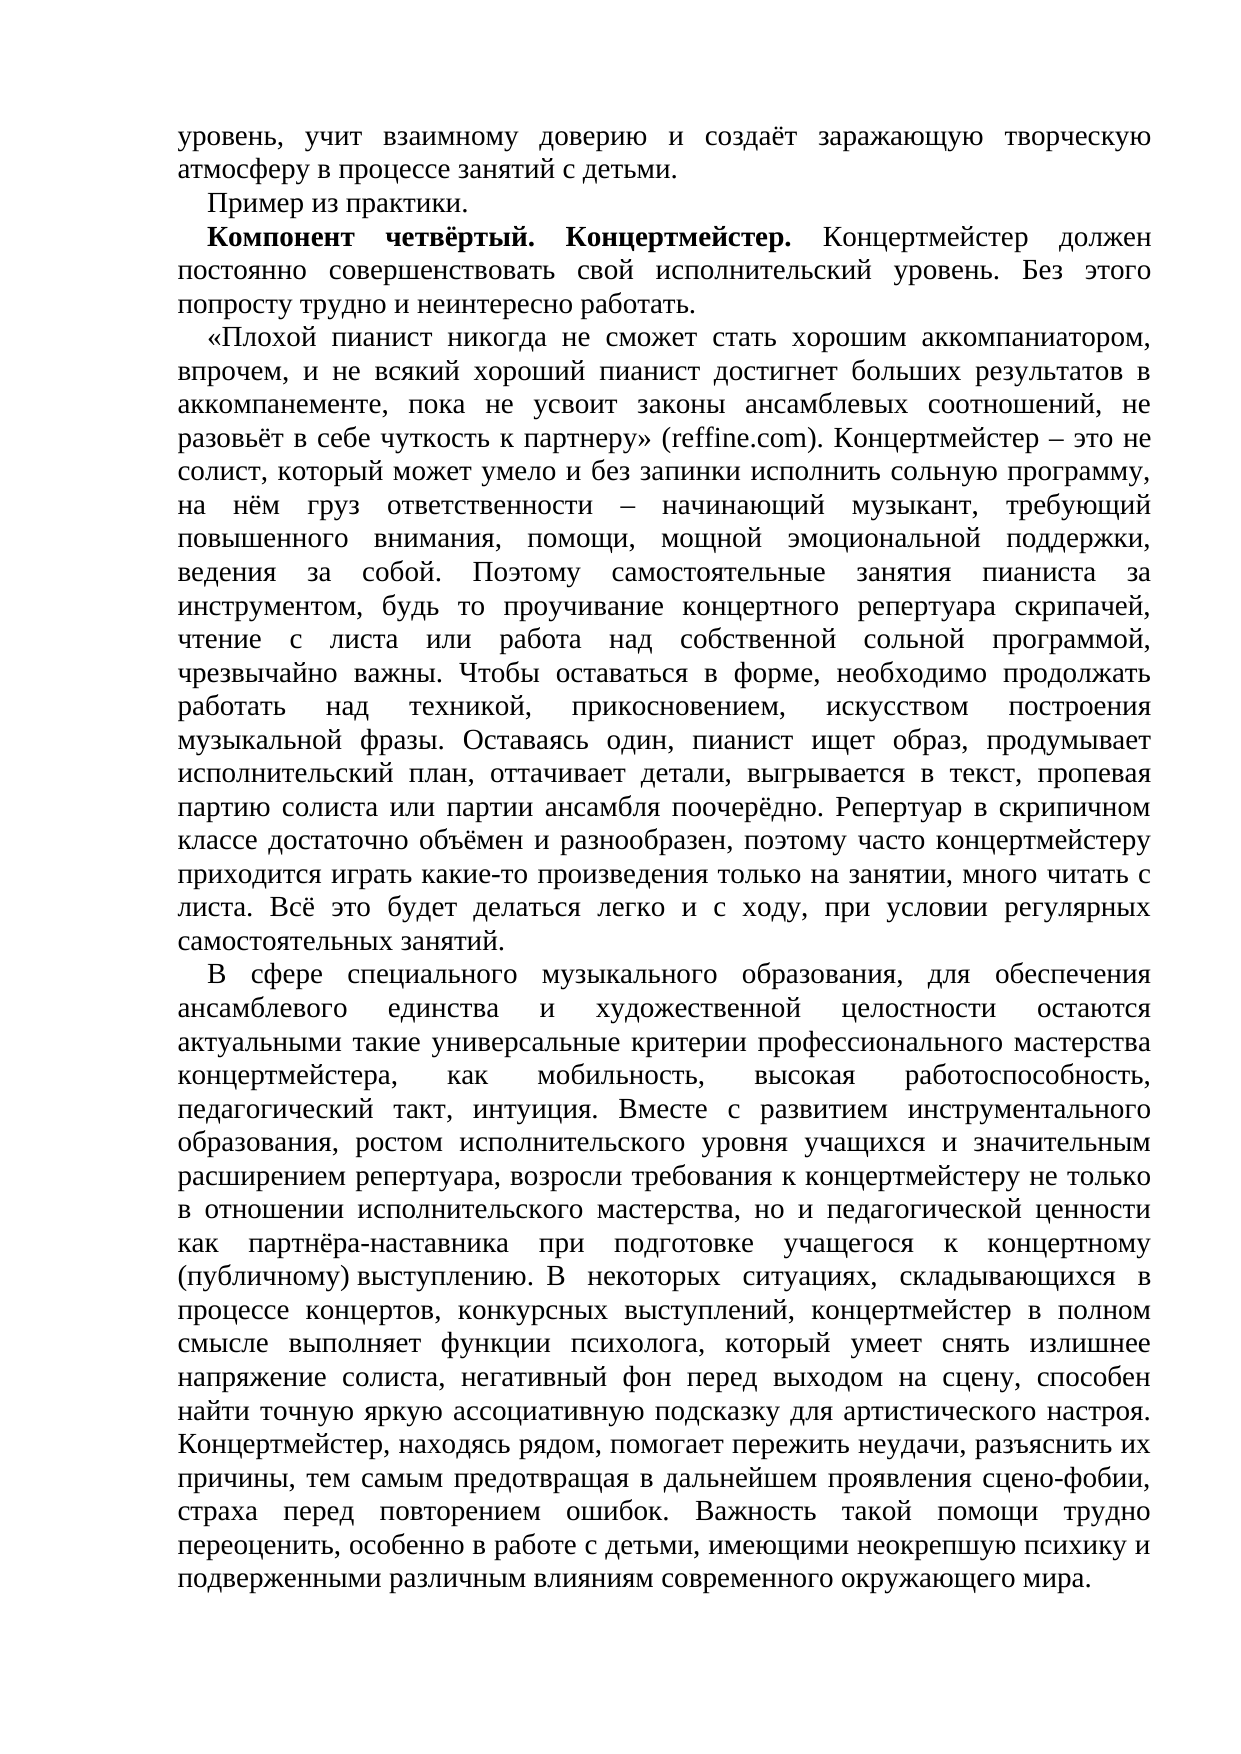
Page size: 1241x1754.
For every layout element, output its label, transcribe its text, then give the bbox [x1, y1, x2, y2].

text «Плохой пианист никогда не сможет стать хорошим аккомпаниатором, впрочем, и не всякий хороший пианист достигнет больших результатов в аккомпанементе, пока не усвоит законы ансамблевых соотношений, не разовьёт в себе чуткость к партнеру» (reffine.com). Концертмейстер – это не солист, который может умело и без запинки исполнить сольную программу, на нём груз ответственности – начинающий музыкант, требующий повышенного внимания, помощи, мощной эмоциональной поддержки, ведения за собой. Поэтому самостоятельные занятия пианиста за инструментом, будь то проучивание концертного репертуара скрипачей, чтение с листа или работа над собственной сольной программой, чрезвычайно важны. Чтобы оставаться в форме, необходимо продолжать работать над техникой, прикосновением, искусством построения музыкальной фразы. Оставаясь один, пианист ищет образ, продумывает исполнительский план, оттачивает детали, выгрывается в текст, пропевая партию солиста или партии ансамбля поочерёдно. Репертуар в скрипичном классе достаточно объёмен и разнообразен, поэтому часто концертмейстеру приходится играть какие-то произведения только на занятии, много читать с листа. Всё это будет делаться легко и с ходу, при условии регулярных самостоятельных занятий. [177, 319, 1152, 957]
text Компонент четвёртый. Концертмейстер. Концертмейстер должен постоянно совершенствовать свой исполнительский уровень. Без этого попросту трудно и неинтересно работать. [177, 219, 1152, 319]
text В сфере специального музыкального образования, для обеспечения ансамблевого единства и художественной целостности остаются актуальными такие универсальные критерии профессионального мастерства концертмейстера, как мобильность, высокая работоспособность, педагогический такт, интуиция. Вместе с развитием инструментального образования, ростом исполнительского уровня учащихся и значительным расширением репертуара, возросли требования к концертмейстеру не только в отношении исполнительского мастерства, но и педагогической ценности как партнёра-наставника при подготовке учащегося к концертному (публичному) выступлению. В некоторых ситуациях, складывающихся в процессе концертов, конкурсных выступлений, концертмейстер в полном смысле выполняет функции психолога, который умеет снять излишнее напряжение солиста, негативный фон перед выходом на сцену, способен найти точную яркую ассоциативную подсказку для артистического настроя. Концертмейстер, находясь рядом, помогает пережить неудачи, разъяснить их причины, тем самым предотвращая в дальнейшем проявления сцено-фобии, страха перед повторением ошибок. Важность такой помощи трудно переоценить, особенно в работе с детьми, имеющими неокрепшую психику и подверженными различным влияниям современного окружающего мира. [177, 957, 1152, 1594]
text Пример из практики. [177, 185, 1152, 219]
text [177, 118, 1152, 185]
